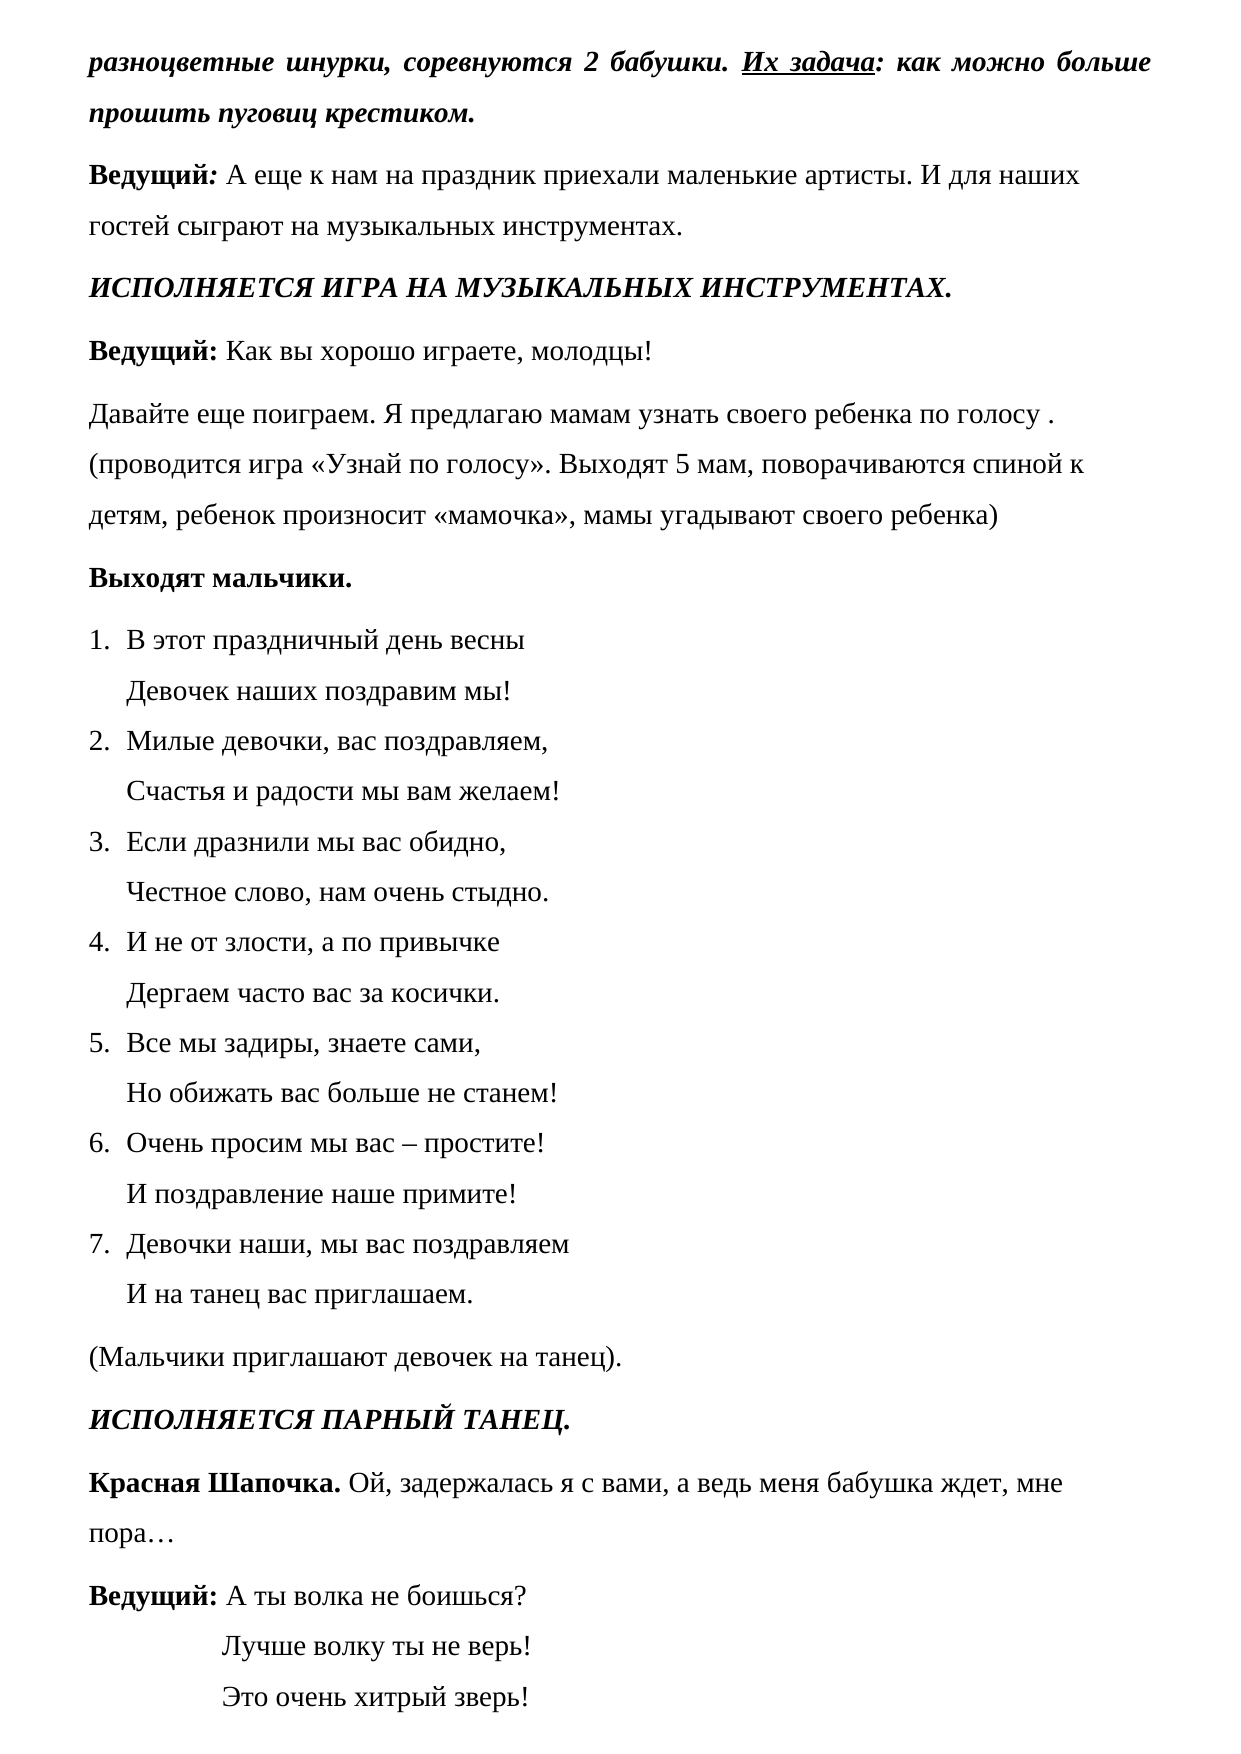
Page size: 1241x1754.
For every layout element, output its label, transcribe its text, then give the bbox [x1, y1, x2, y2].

list Девочек наших поздравим мы! [126, 673, 1152, 706]
text ИСПОЛНЯЕТСЯ ИГРА НА МУЗЫКАЛЬНЫХ ИНСТРУМЕНТАХ. [88, 271, 1152, 304]
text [88, 44, 1152, 128]
list Честное слово, нам очень стыдно. [126, 874, 1152, 908]
list И не от злости, а по привычке [88, 924, 1152, 958]
text (Мальчики приглашают девочек на танец). [88, 1339, 1152, 1373]
text Это очень хитрый зверь! [222, 1679, 1152, 1712]
text Красная Шапочка. Ой, задержалась я с вами, а ведь меня бабушка ждет, мне пора… [88, 1465, 1152, 1549]
text Ведущий: А ты волка не боишься? [88, 1578, 1152, 1612]
list Очень просим мы вас – простите! [88, 1126, 1152, 1159]
list Девочки наши, мы вас поздравляем [88, 1226, 1152, 1260]
list Но обижать вас больше не станем! [126, 1075, 1152, 1109]
list Все мы задиры, знаете сами, [88, 1025, 1152, 1058]
list В этот праздничный день весны [88, 622, 1152, 656]
list И на танец вас приглашаем. [126, 1277, 1152, 1310]
text Выходят мальчики. [88, 560, 1152, 593]
list Счастья и радости мы вам желаем! [126, 773, 1152, 807]
list Дергаем часто вас за косички. [126, 975, 1152, 1008]
text ИСПОЛНЯЕТСЯ ПАРНЫЙ ТАНЕЦ. [88, 1402, 1152, 1436]
list Милые девочки, вас поздравляем, [88, 723, 1152, 757]
list Если дразнили мы вас обидно, [88, 824, 1152, 857]
text Лучше волку ты не верь! [222, 1628, 1152, 1662]
text Ведущий: Как вы хорошо играете, молодцы! [88, 333, 1152, 367]
text Ведущий: А еще к нам на праздник приехали маленькие артисты. И для наших гостей сыграют на музыкальных инструментах. [88, 157, 1152, 241]
list И поздравление наше примите! [126, 1176, 1152, 1209]
text Давайте еще поиграем. Я предлагаю мамам узнать своего ребенка по голосу .(проводится игра «Узнай по голосу». Выходят 5 мам, поворачиваются спиной к детям, ребенок произносит «мамочка», мамы угадывают своего ребенка) [88, 396, 1152, 530]
